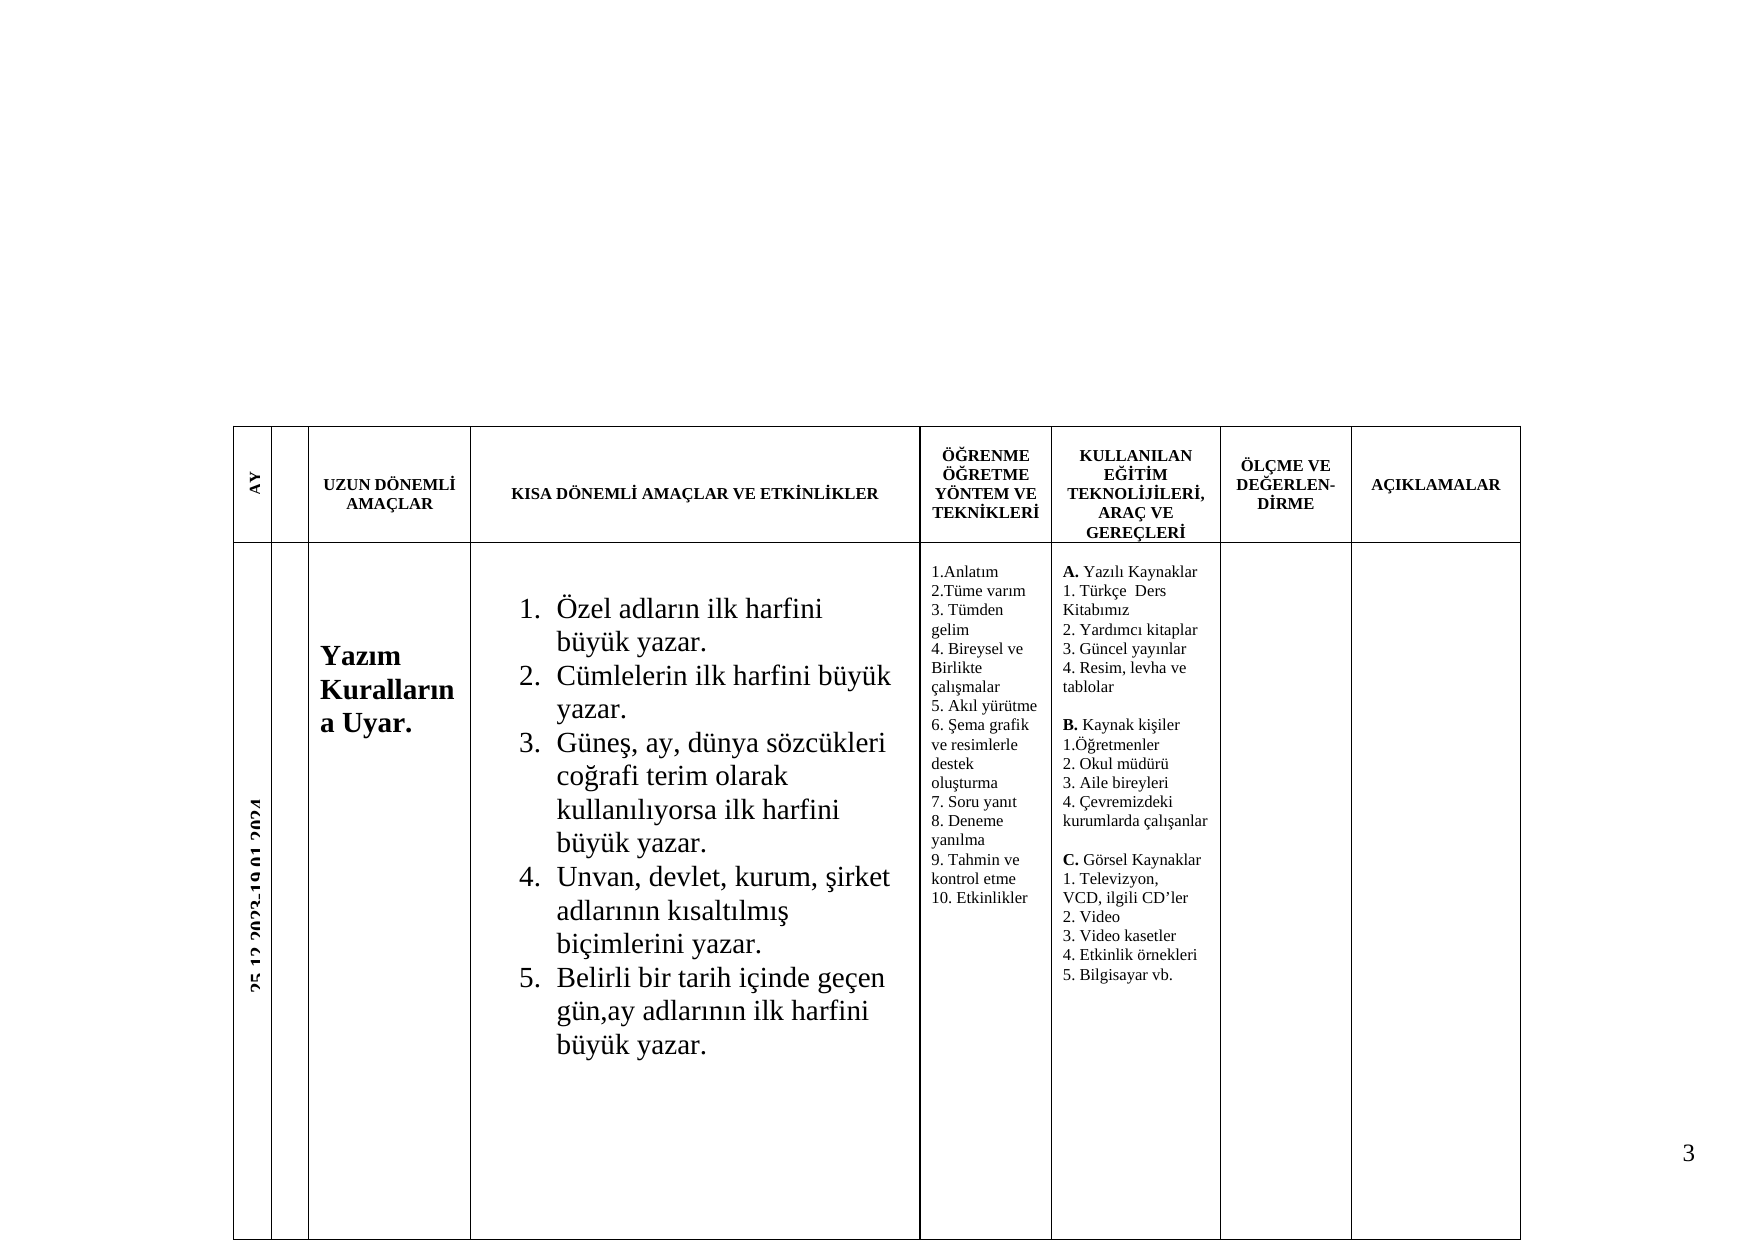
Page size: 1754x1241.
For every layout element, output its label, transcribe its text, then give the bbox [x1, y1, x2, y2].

table_cell A. Yazılı Kaynaklar 1. Türkçe Ders Kitabımız 2. Yardımcı kitaplar 3. Güncel yayınlar 4. Resim, levha ve tablolar B. Kaynak kişiler 1.Öğretmenler 2. Okul müdürü 3. Aile bireyleri 4. Çevremizdeki kurumlarda çalışanlar C. Görsel Kaynaklar 1. Televizyon, VCD, ilgili CD’ler 2. Video 3. Video kasetler 4. Etkinlik örnekleri 5. Bilgisayar vb. [1052, 543, 1220, 1239]
table_cell [1221, 543, 1351, 1239]
table_header AY [234, 427, 271, 542]
table_header ÖLÇME VE DEĞERLEN-DİRME [1221, 427, 1351, 542]
table_header KULLANILAN EĞİTİM TEKNOLİJİLERİ, ARAÇ VE GEREÇLERİ [1052, 427, 1220, 542]
table_header ÖĞRENME ÖĞRETME YÖNTEM VE TEKNİKLERİ [921, 427, 1051, 542]
table_cell Yazım Kurallarına Uyar. [309, 543, 470, 1239]
table_cell 1.Anlatım 2.Tüme varım 3. Tümden gelim 4. Bireysel ve Birlikte çalışmalar 5. Akıl yürütme 6. Şema grafik ve resimlerle destek oluşturma 7. Soru yanıt 8. Deneme yanılma 9. Tahmin ve kontrol etme 10. Etkinlikler [921, 543, 1051, 1239]
table_header KISA DÖNEMLİ AMAÇLAR VE ETKİNLİKLER [471, 427, 919, 542]
table_cell [272, 543, 308, 1239]
table_header [272, 427, 308, 542]
table_header AÇIKLAMALAR [1352, 427, 1520, 542]
table_cell [1352, 543, 1520, 1239]
table_header UZUN DÖNEMLİ AMAÇLAR [309, 427, 470, 542]
table_cell 25.12.2023-19.01.2024 [234, 543, 271, 1239]
table_cell Özel adların ilk harfini büyük yazar. Cümlelerin ilk harfini büyük yazar. Güneş, ay, dünya sözcükleri coğrafi terim olarak kullanılıyorsa ilk harfini büyük yazar. Unvan, devlet, kurum, şirket adlarının kısaltılmış biçimlerini yazar. Belirli bir tarih içinde geçen gün,ay adlarının ilk harfini büyük yazar. [471, 543, 919, 1239]
